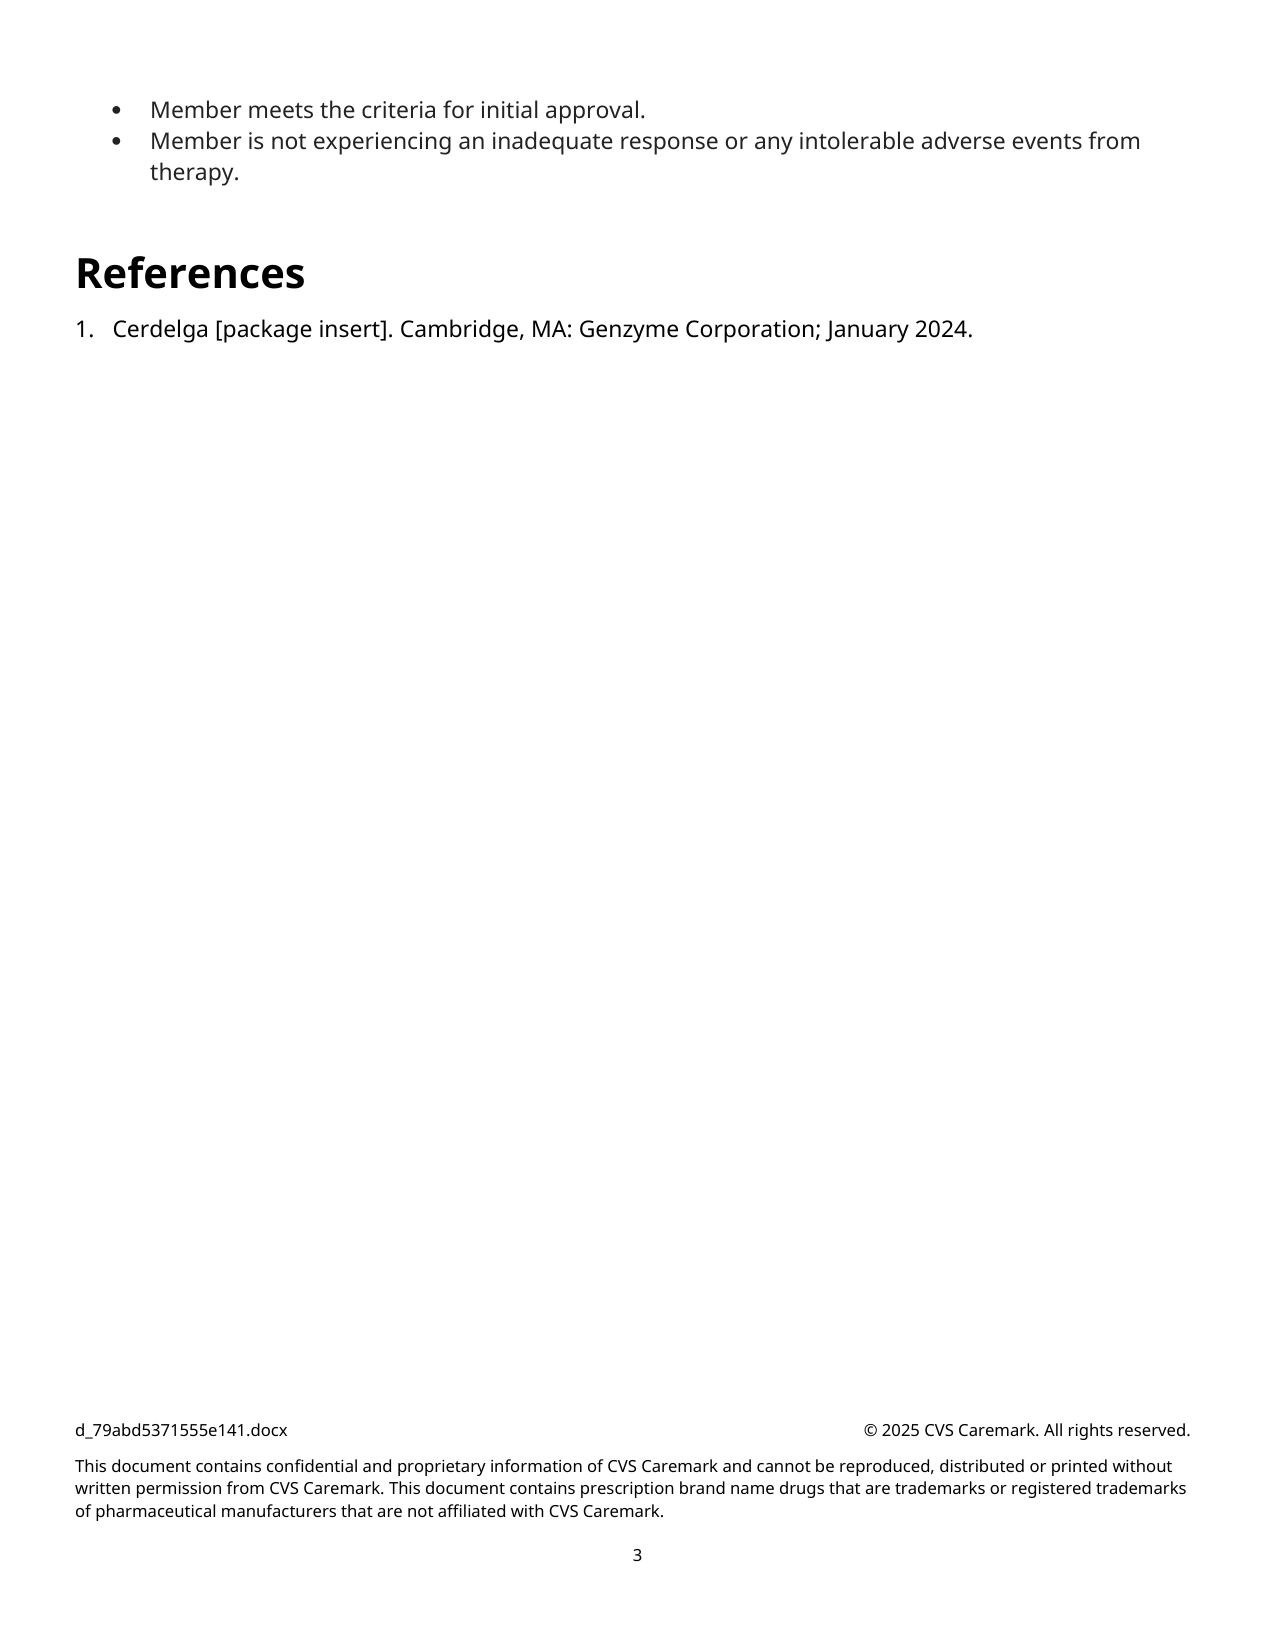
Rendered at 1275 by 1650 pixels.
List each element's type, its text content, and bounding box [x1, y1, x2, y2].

list Member meets the criteria for initial approval. [112, 94, 1161, 125]
list Member is not experiencing an inadequate response or any intolerable adverse events from therapy. [112, 125, 1161, 187]
subtitle References [75, 244, 1200, 301]
list Cerdelga [package insert]. Cambridge, MA: Genzyme Corporation; January 2024. [75, 313, 1200, 344]
